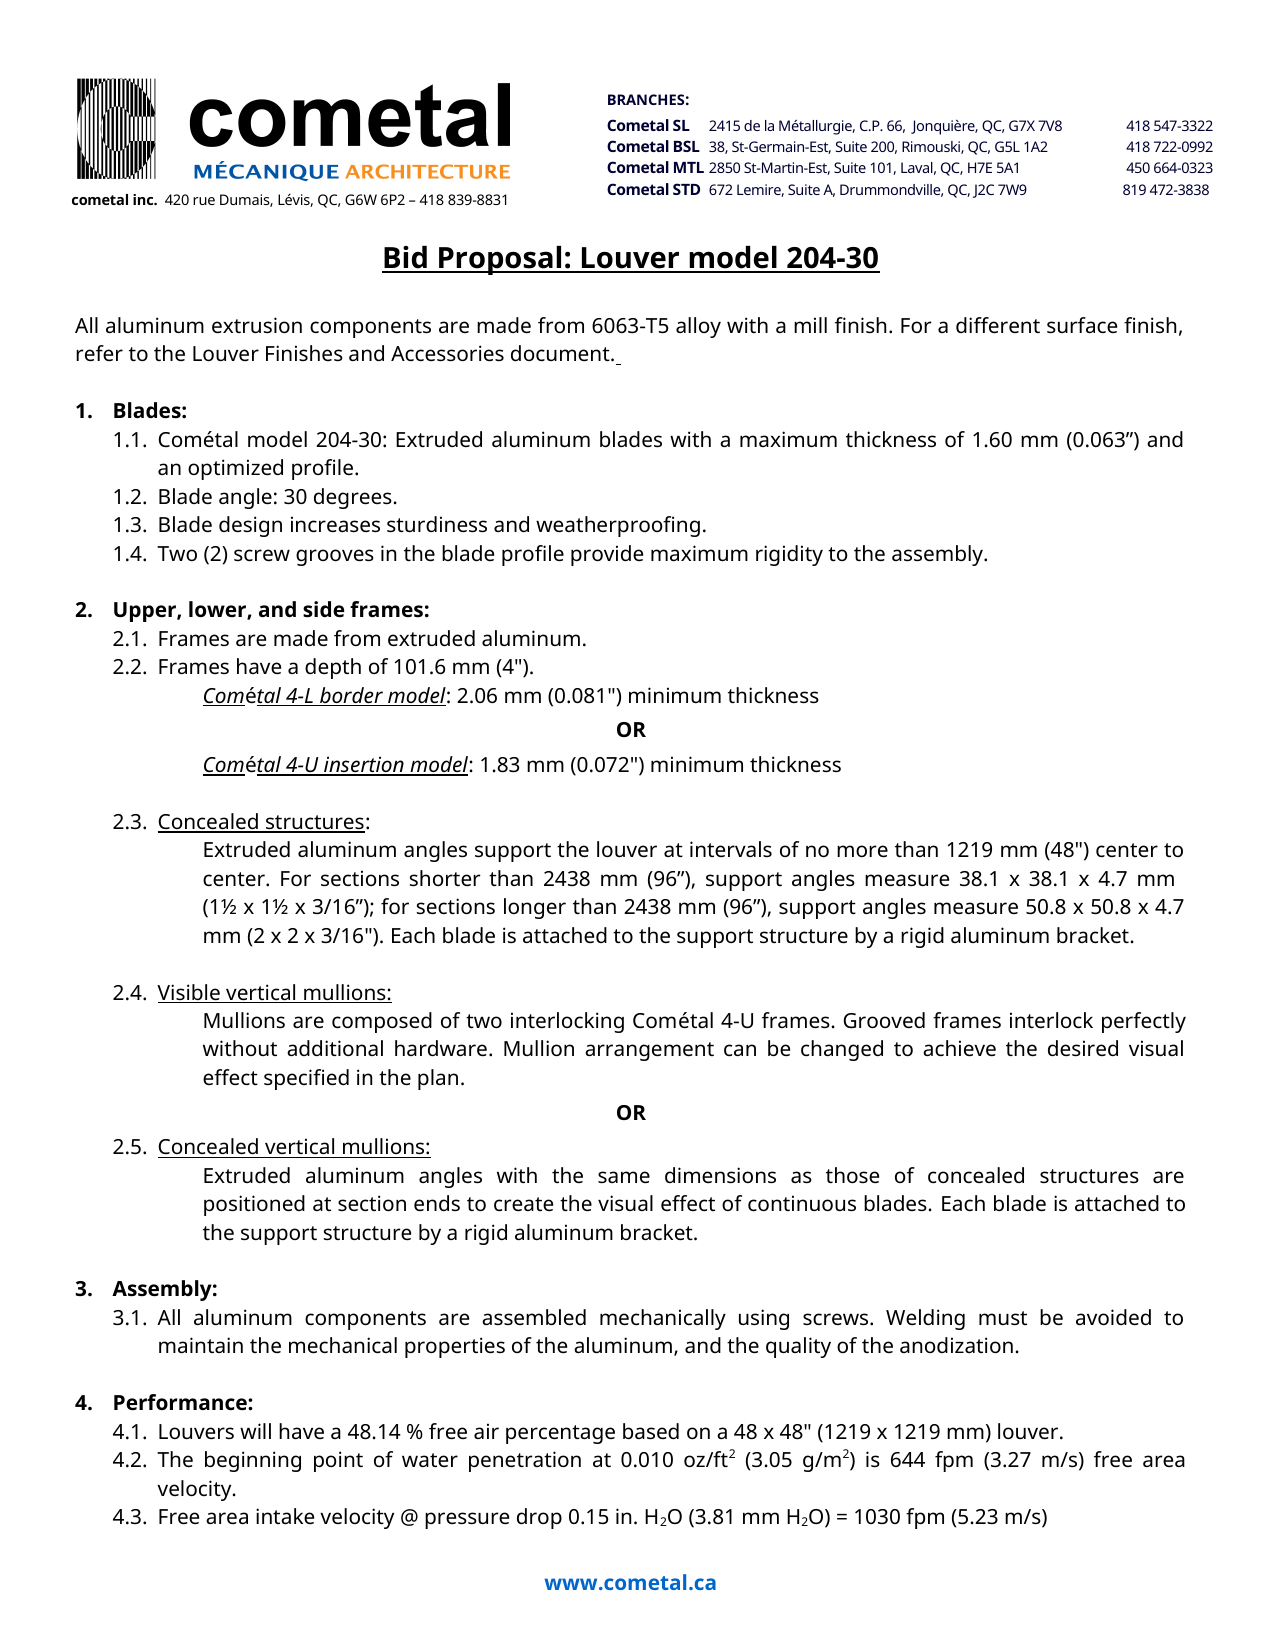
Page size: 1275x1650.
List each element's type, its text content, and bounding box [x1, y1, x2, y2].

text Mullions are composed of two interlocking Cométal 4-U frames. Grooved frames interlock perfectly without additional hardware. Mullion arrangement can be changed to achieve the desired visual effect specified in the plan. [202, 1006, 1186, 1091]
list The beginning point of water penetration at 0.010 oz/ft2 (3.05 g/m2) is 644 fpm (3.27 m/s) free area velocity. [112, 1445, 1186, 1502]
list Frames are made from extruded aluminum. [112, 624, 1186, 652]
list Concealed structures: [112, 807, 1186, 836]
list Blade angle: 30 degrees. [112, 482, 1186, 510]
text Extruded aluminum angles with the same dimensions as those of concealed structures are positioned at section ends to create the visual effect of continuous blades. Each blade is attached to the support structure by a rigid aluminum bracket. [202, 1161, 1186, 1246]
list Frames have a depth of 101.6 mm (4"). [112, 652, 1186, 681]
list Performance: [75, 1388, 1186, 1417]
list Visible vertical mullions: [112, 978, 1186, 1006]
text Cométal 4-L border model: 2.06 mm (0.081") minimum thickness [202, 681, 1186, 709]
list Louvers will have a 48.14 % free air percentage based on a 48 x 48" (1219 x 1219 mm) louver. [112, 1417, 1186, 1445]
list Upper, lower, and side frames: [75, 596, 1186, 624]
list Blade design increases sturdiness and weatherproofing. [112, 510, 1186, 539]
text Bid Proposal: Louver model 204-30 [75, 110, 1186, 277]
list Assembly: [75, 1274, 1186, 1303]
text OR [75, 716, 1186, 744]
text All aluminum extrusion components are made from 6063-T5 alloy with a mill finish. For a different surface finish, refer to the Louver Finishes and Accessories document. [75, 311, 1186, 368]
text Cométal 4-U insertion model: 1.83 mm (0.072") minimum thickness [202, 750, 1186, 779]
text Extruded aluminum angles support the louver at intervals of no more than 1219 mm (48") center to center. For sections shorter than 2438 mm (96”), support angles measure 38.1 x 38.1 x 4.7 mm (1½ x 1½ x 3/16”); for sections longer than 2438 mm (96”), support angles measure 50.8 x 50.8 x 4.7 mm (2 x 2 x 3/16"). Each blade is attached to the support structure by a rigid aluminum bracket. [202, 836, 1186, 949]
text OR [75, 1098, 1186, 1126]
list Two (2) screw grooves in the blade profile provide maximum rigidity to the assembly. [112, 539, 1186, 567]
list Concealed vertical mullions: [112, 1132, 1186, 1161]
list Free area intake velocity @ pressure drop 0.15 in. H2O (3.81 mm H2O) = 1030 fpm (5.23 m/s) [112, 1502, 1186, 1531]
list Cométal model 204-30: Extruded aluminum blades with a maximum thickness of 1.60 mm (0.063”) and an optimized profile. [112, 425, 1186, 482]
list All aluminum components are assembled mechanically using screws. Welding must be avoided to maintain the mechanical properties of the aluminum, and the quality of the anodization. [112, 1303, 1186, 1360]
list Blades: [75, 396, 1186, 425]
picture [71, 60, 519, 191]
